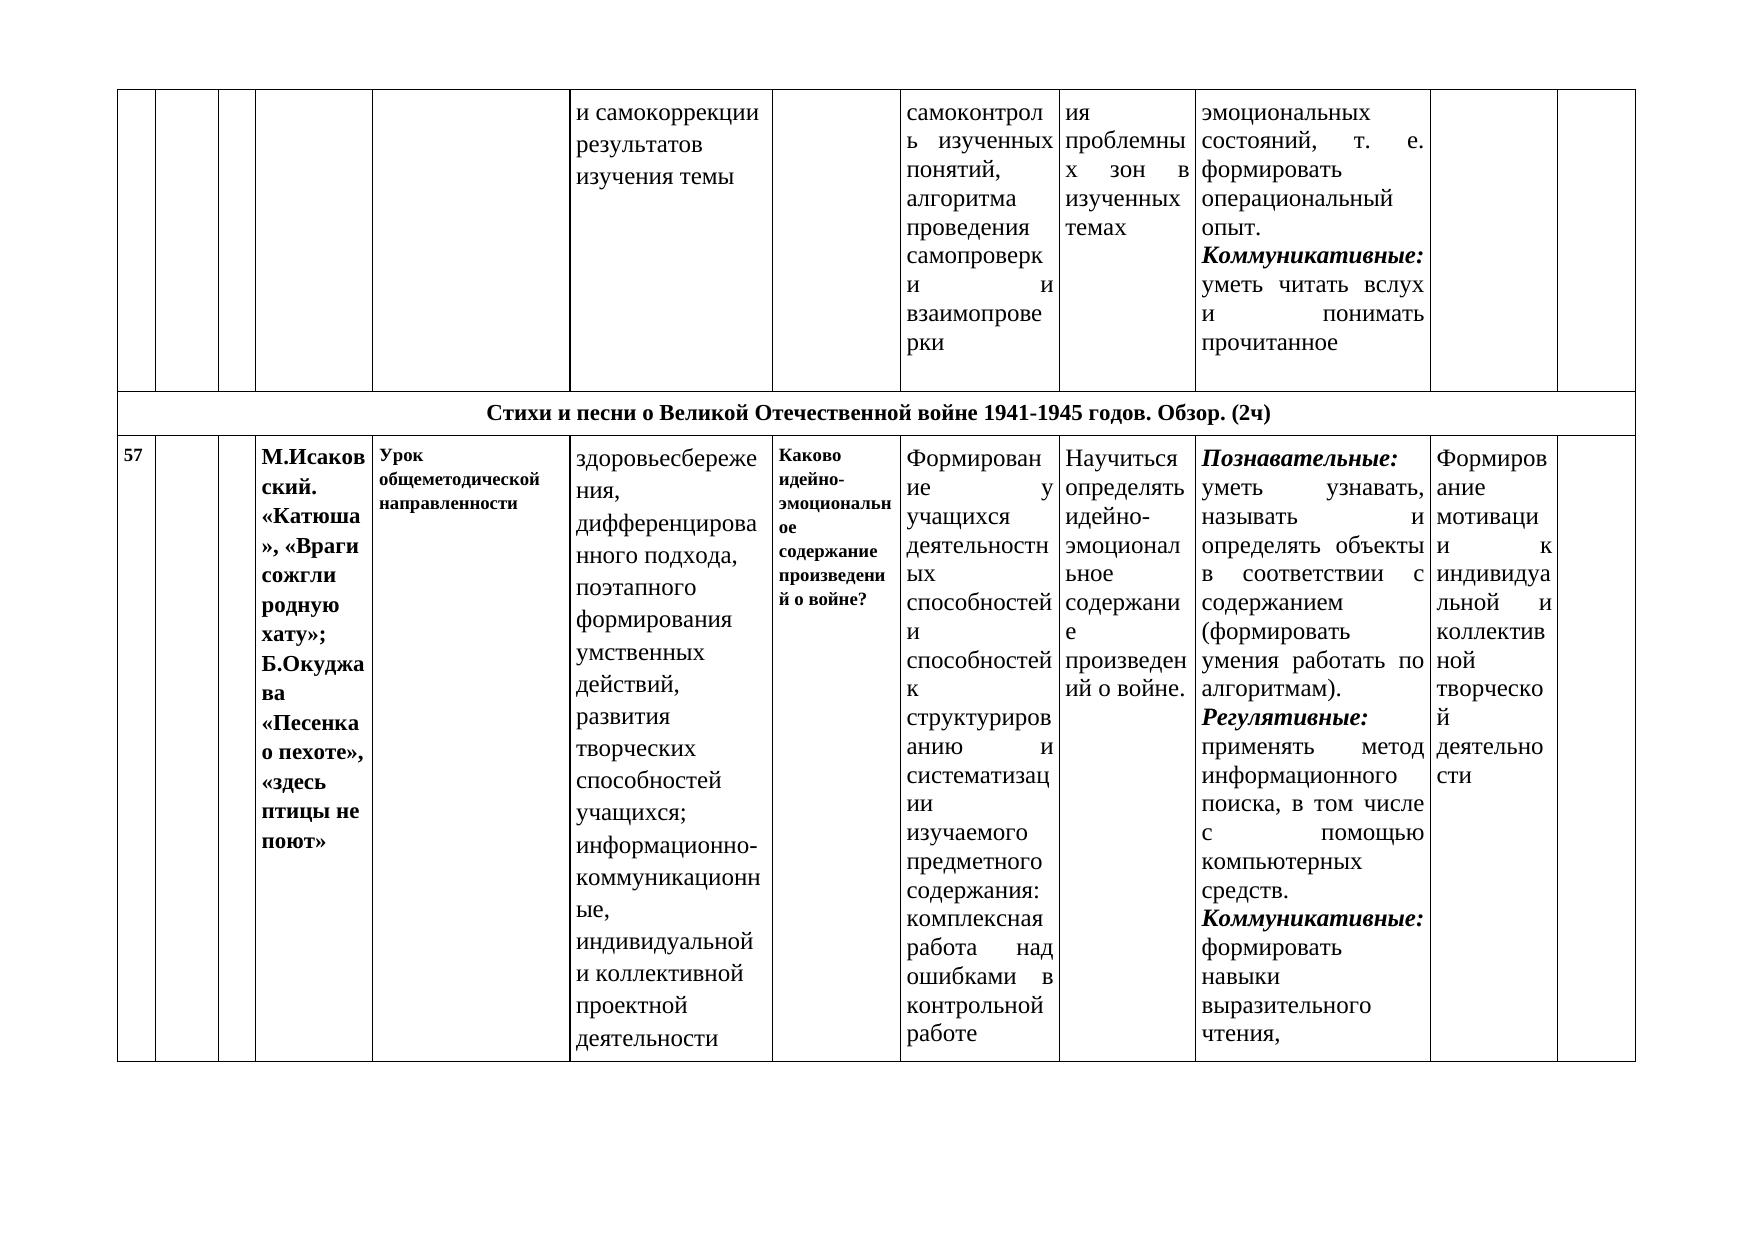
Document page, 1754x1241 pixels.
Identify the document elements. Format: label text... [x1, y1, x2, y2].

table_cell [256, 436, 372, 1061]
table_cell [1060, 90, 1195, 391]
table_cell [1431, 90, 1557, 391]
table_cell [773, 90, 900, 391]
table_cell [219, 436, 255, 1061]
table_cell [1196, 436, 1430, 1061]
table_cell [256, 90, 372, 391]
table_cell 56 [118, 90, 155, 391]
table_cell Стихи и песни о Великой Отечественной войне 1941-1945 годов. Обзор. (2ч) [118, 392, 1635, 435]
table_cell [1431, 436, 1557, 1061]
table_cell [901, 90, 1059, 391]
table_cell [1558, 436, 1635, 1061]
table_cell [571, 90, 772, 391]
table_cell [571, 436, 772, 1061]
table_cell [1196, 90, 1430, 391]
table_cell [219, 90, 255, 391]
table_cell [1558, 90, 1635, 391]
table_cell [156, 90, 218, 391]
table_cell 57 [118, 436, 155, 1061]
table_cell [156, 436, 218, 1061]
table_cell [373, 90, 569, 391]
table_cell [373, 436, 569, 1061]
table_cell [901, 436, 1059, 1061]
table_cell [773, 436, 900, 1061]
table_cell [1060, 436, 1195, 1061]
